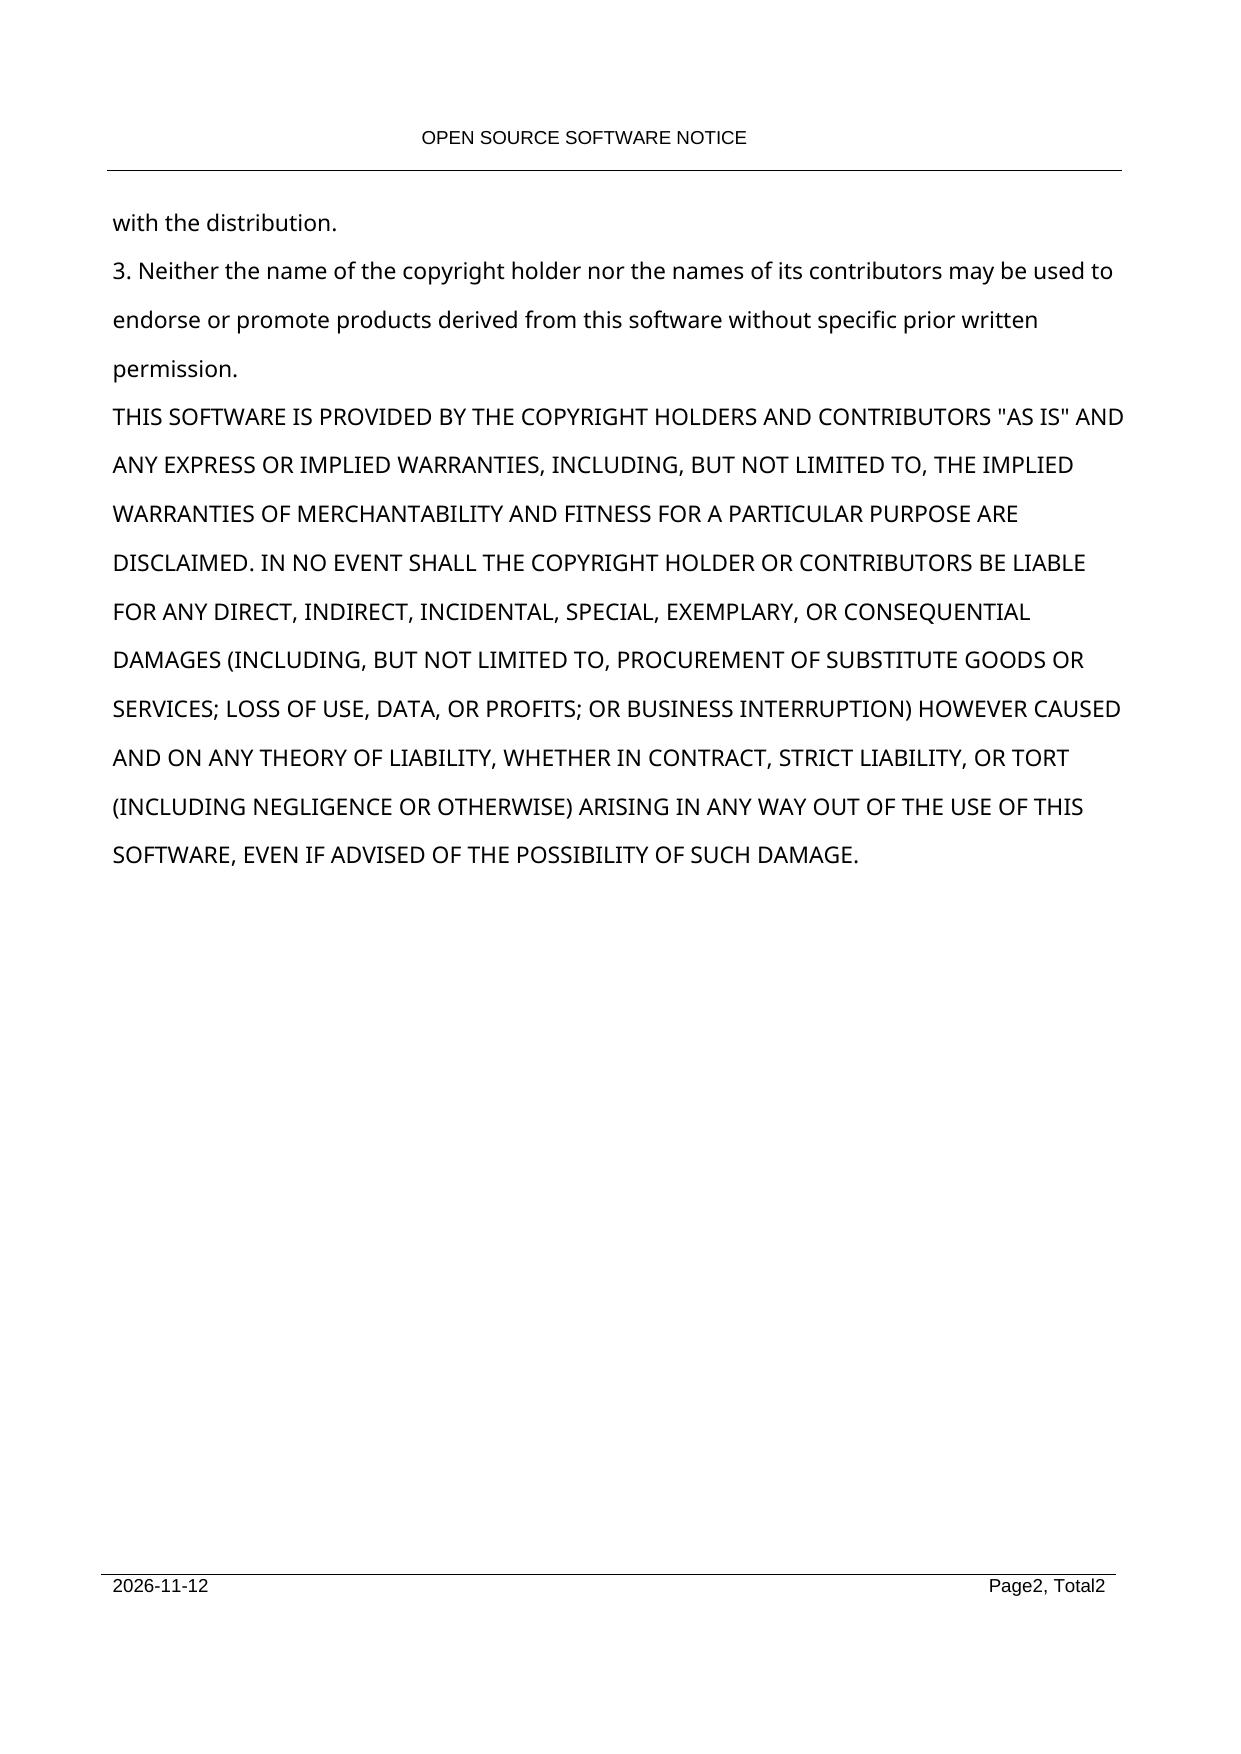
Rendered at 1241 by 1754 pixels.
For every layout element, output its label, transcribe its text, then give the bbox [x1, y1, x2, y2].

text 3. Neither the name of the copyright holder nor the names of its contributors may be used to endorse or promote products derived from this software without specific prior written permission. [112, 254, 1128, 384]
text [112, 206, 1128, 239]
text THIS SOFTWARE IS PROVIDED BY THE COPYRIGHT HOLDERS AND CONTRIBUTORS "AS IS" AND ANY EXPRESS OR IMPLIED WARRANTIES, INCLUDING, BUT NOT LIMITED TO, THE IMPLIED WARRANTIES OF MERCHANTABILITY AND FITNESS FOR A PARTICULAR PURPOSE ARE DISCLAIMED. IN NO EVENT SHALL THE COPYRIGHT HOLDER OR CONTRIBUTORS BE LIABLE FOR ANY DIRECT, INDIRECT, INCIDENTAL, SPECIAL, EXEMPLARY, OR CONSEQUENTIAL DAMAGES (INCLUDING, BUT NOT LIMITED TO, PROCUREMENT OF SUBSTITUTE GOODS OR SERVICES; LOSS OF USE, DATA, OR PROFITS; OR BUSINESS INTERRUPTION) HOWEVER CAUSED AND ON ANY THEORY OF LIABILITY, WHETHER IN CONTRACT, STRICT LIABILITY, OR TORT (INCLUDING NEGLIGENCE OR OTHERWISE) ARISING IN ANY WAY OUT OF THE USE OF THIS SOFTWARE, EVEN IF ADVISED OF THE POSSIBILITY OF SUCH DAMAGE. [112, 400, 1128, 871]
